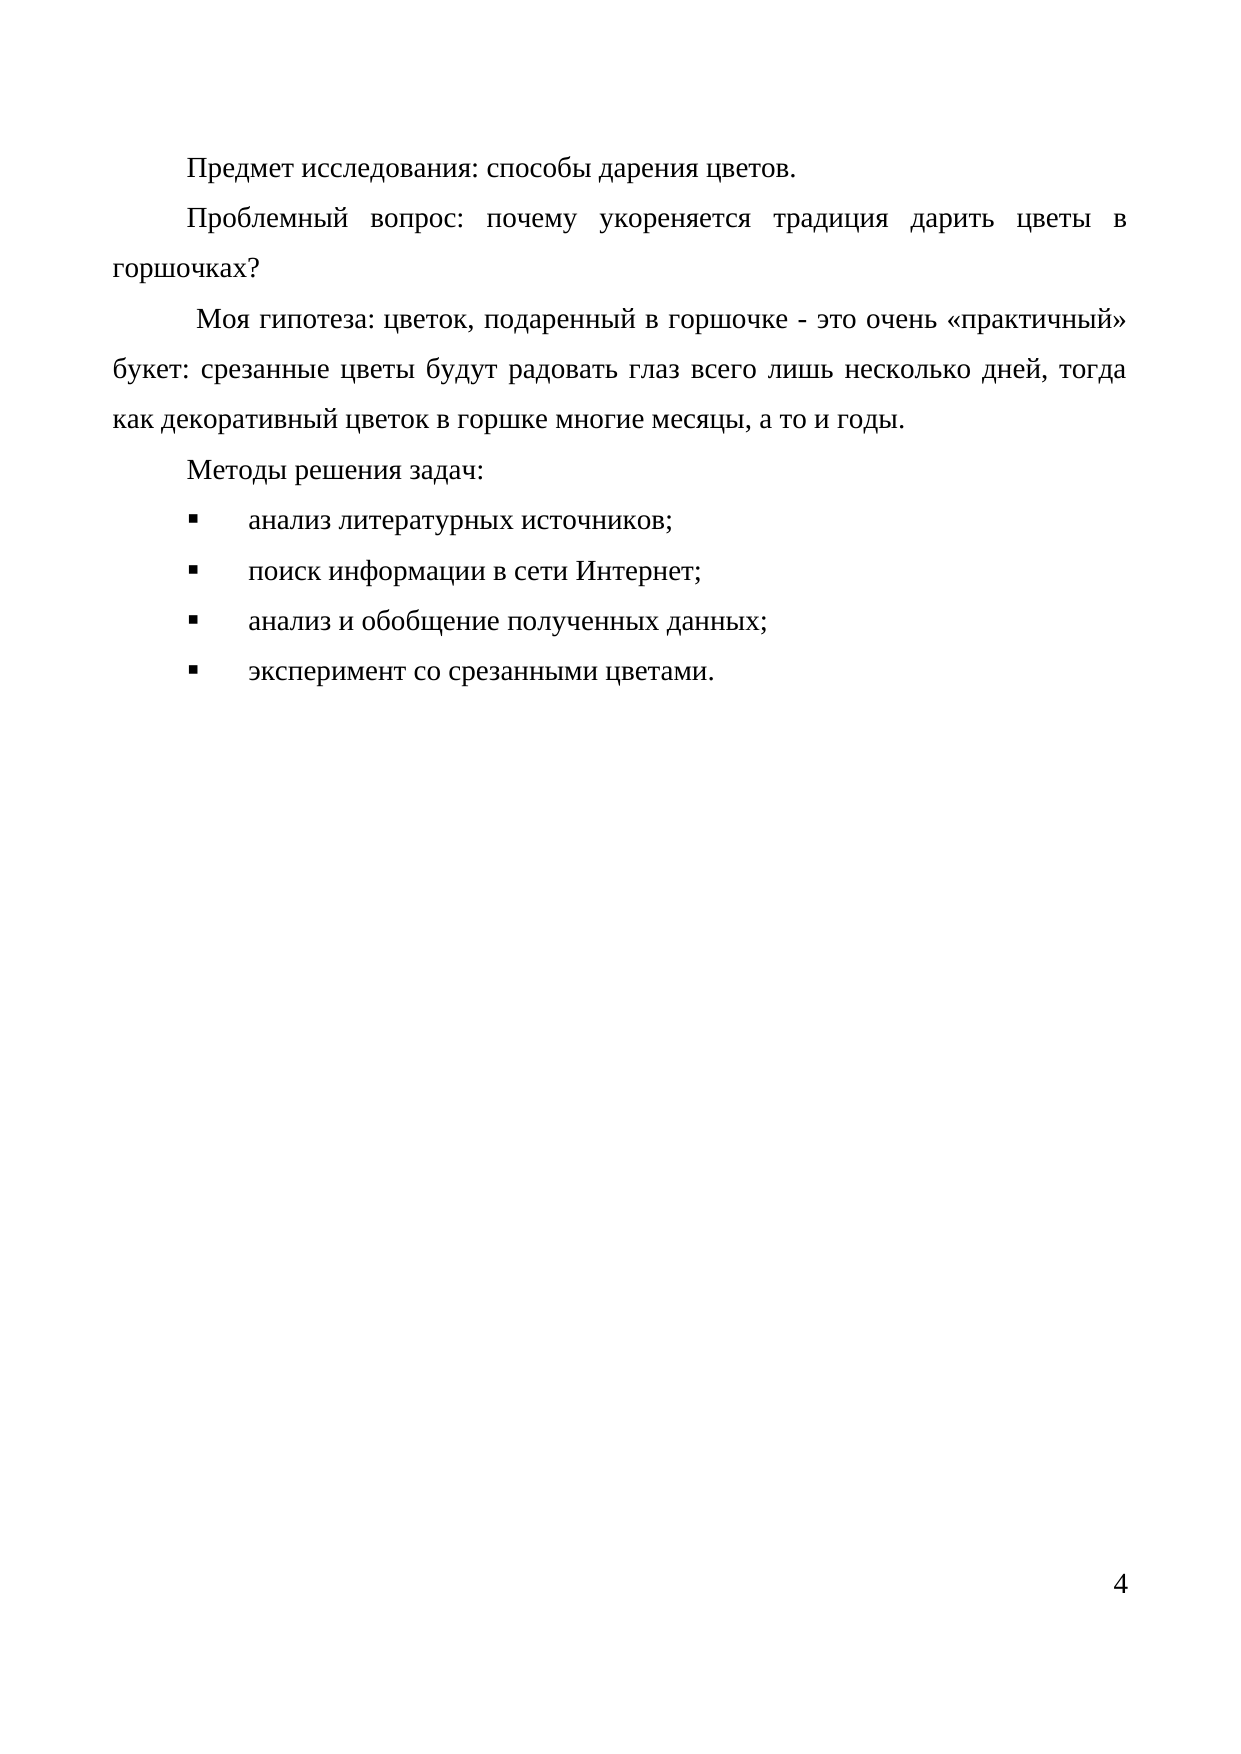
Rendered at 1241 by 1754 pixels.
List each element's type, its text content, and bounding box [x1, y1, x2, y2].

text Моя гипотеза: цветок, подаренный в горшочке - это очень «практичный» букет: срезанные цветы будут радовать глаз всего лишь несколько дней, тогда как декоративный цветок в горшке многие месяцы, а то и годы. [112, 301, 1128, 435]
text Проблемный вопрос: почему укореняется традиция дарить цветы в горшочках? [112, 200, 1128, 284]
text 4 [112, 1566, 1128, 1600]
text Предмет исследования: способы дарения цветов. [112, 150, 1128, 183]
list анализ литературных источников; [112, 502, 1128, 536]
list анализ и обобщение полученных данных; [112, 603, 1128, 637]
text Методы решения задач: [112, 452, 1128, 485]
list поиск информации в сети Интернет; [112, 553, 1128, 586]
list эксперимент со срезанными цветами. [112, 653, 1128, 687]
